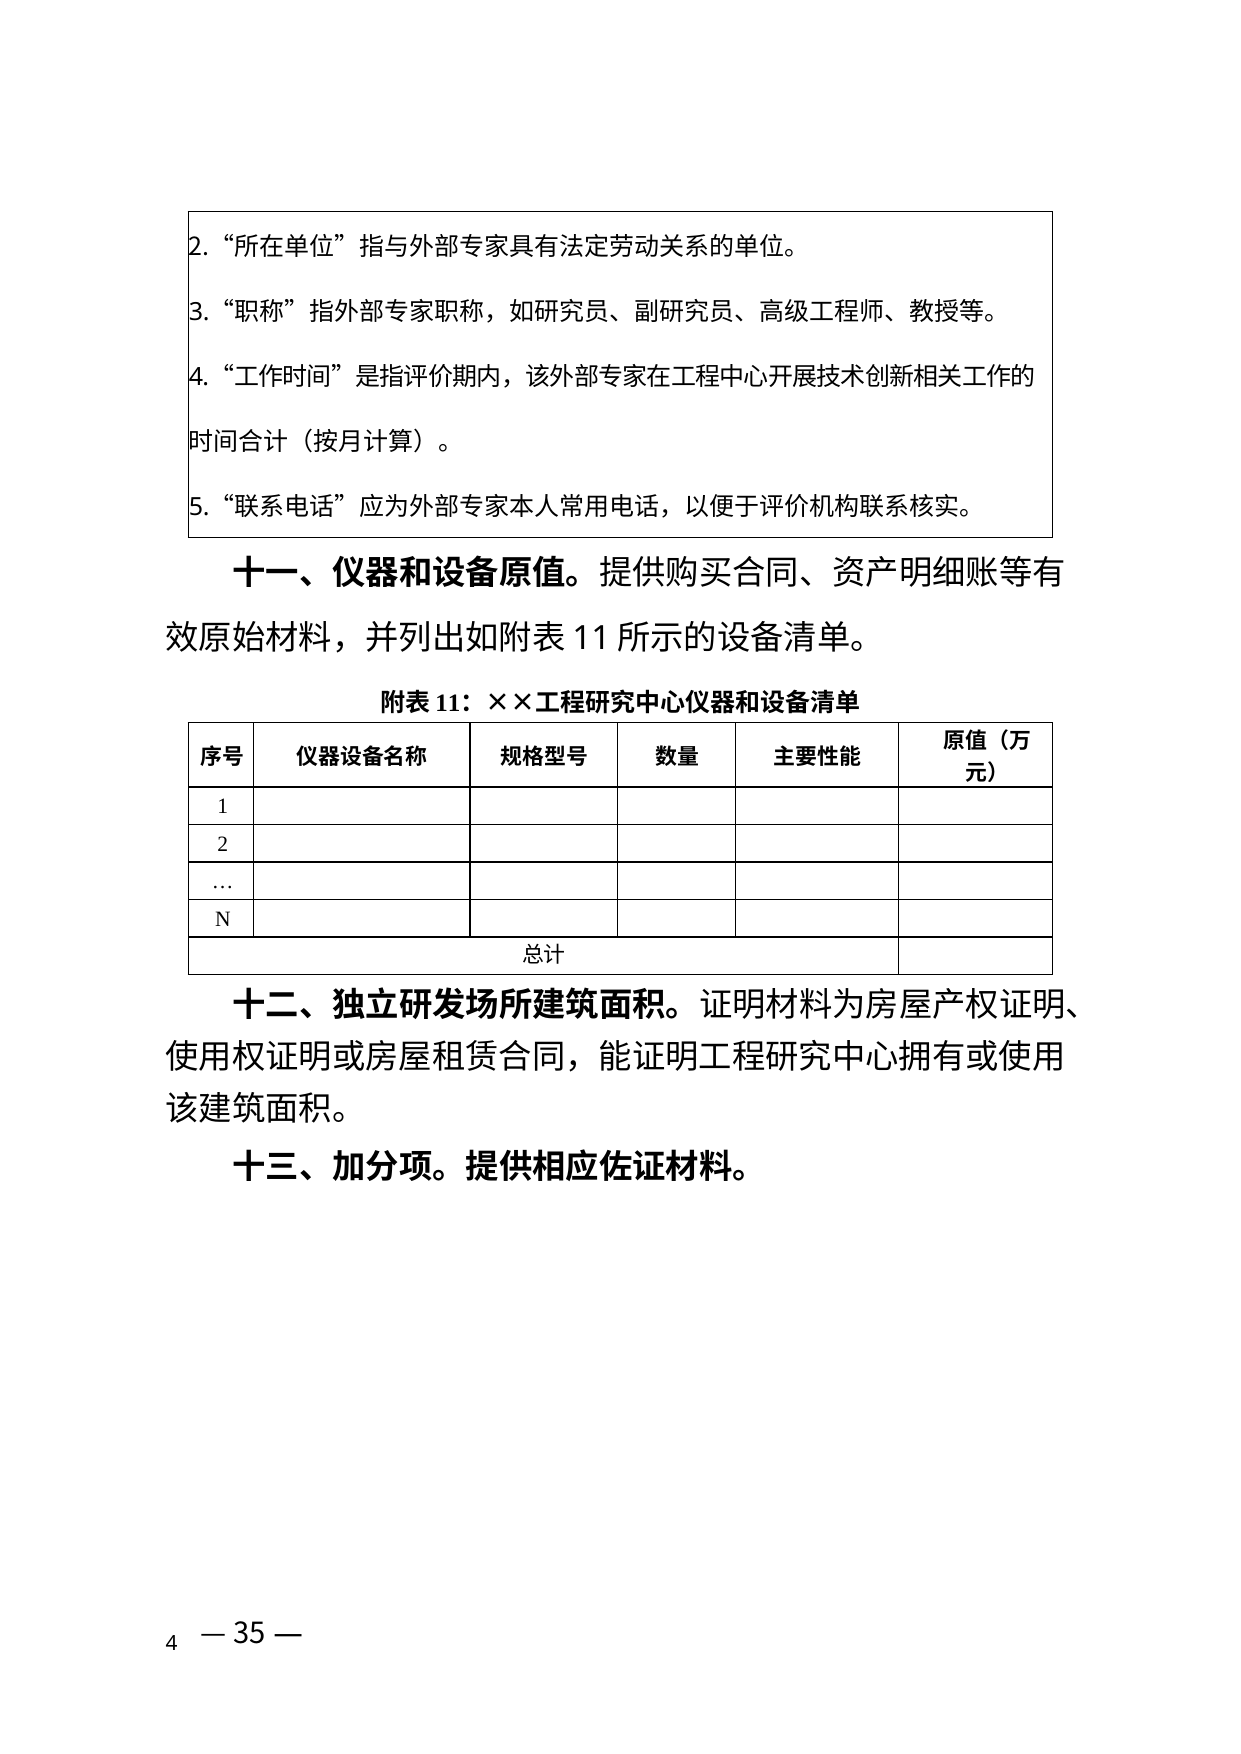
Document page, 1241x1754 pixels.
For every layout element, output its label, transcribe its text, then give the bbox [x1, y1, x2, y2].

table_cell [899, 938, 1052, 974]
table_header 主要性能 [736, 723, 898, 786]
table_header 序号 [189, 723, 253, 786]
table_cell [736, 788, 898, 824]
table_cell 2 [189, 825, 253, 861]
list 十二、独立研发场所建筑面积。证明材料为房屋产权证明、使用权证明或房屋租赁合同，能证明工程研究中心拥有或使用该建筑面积。 [165, 975, 1075, 1131]
table_cell [899, 900, 1052, 936]
list 十三、加分项。提供相应佐证材料。 [165, 1131, 1075, 1196]
text 十一、仪器和设备原值。提供购买合同、资产明细账等有效原始材料，并列出如附表11所示的设备清单。 [165, 538, 1075, 668]
table_cell [254, 825, 469, 861]
table_cell 总计 [189, 938, 898, 974]
table_cell [471, 900, 617, 936]
table_cell [618, 863, 735, 899]
table_cell [899, 863, 1052, 899]
table_cell … [189, 863, 253, 899]
table_header 原值（万元） [899, 723, 1052, 786]
table_cell [254, 900, 469, 936]
text 附表11：××工程研究中心仪器和设备清单 [165, 668, 1075, 722]
table_header 规格型号 [471, 723, 617, 786]
table_cell N [189, 900, 253, 936]
table_cell [736, 825, 898, 861]
table_cell [618, 900, 735, 936]
table_cell [471, 788, 617, 824]
table_cell [471, 863, 617, 899]
table_cell [736, 863, 898, 899]
table_cell [618, 788, 735, 824]
table_cell [471, 825, 617, 861]
table_cell [899, 825, 1052, 861]
table_cell [736, 900, 898, 936]
table_cell [899, 788, 1052, 824]
table_cell [254, 863, 469, 899]
table_cell [618, 825, 735, 861]
table_cell [254, 788, 469, 824]
table_header 数量 [618, 723, 735, 786]
table_cell 1 [189, 788, 253, 824]
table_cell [189, 212, 1052, 537]
table_header 仪器设备名称 [254, 723, 469, 786]
